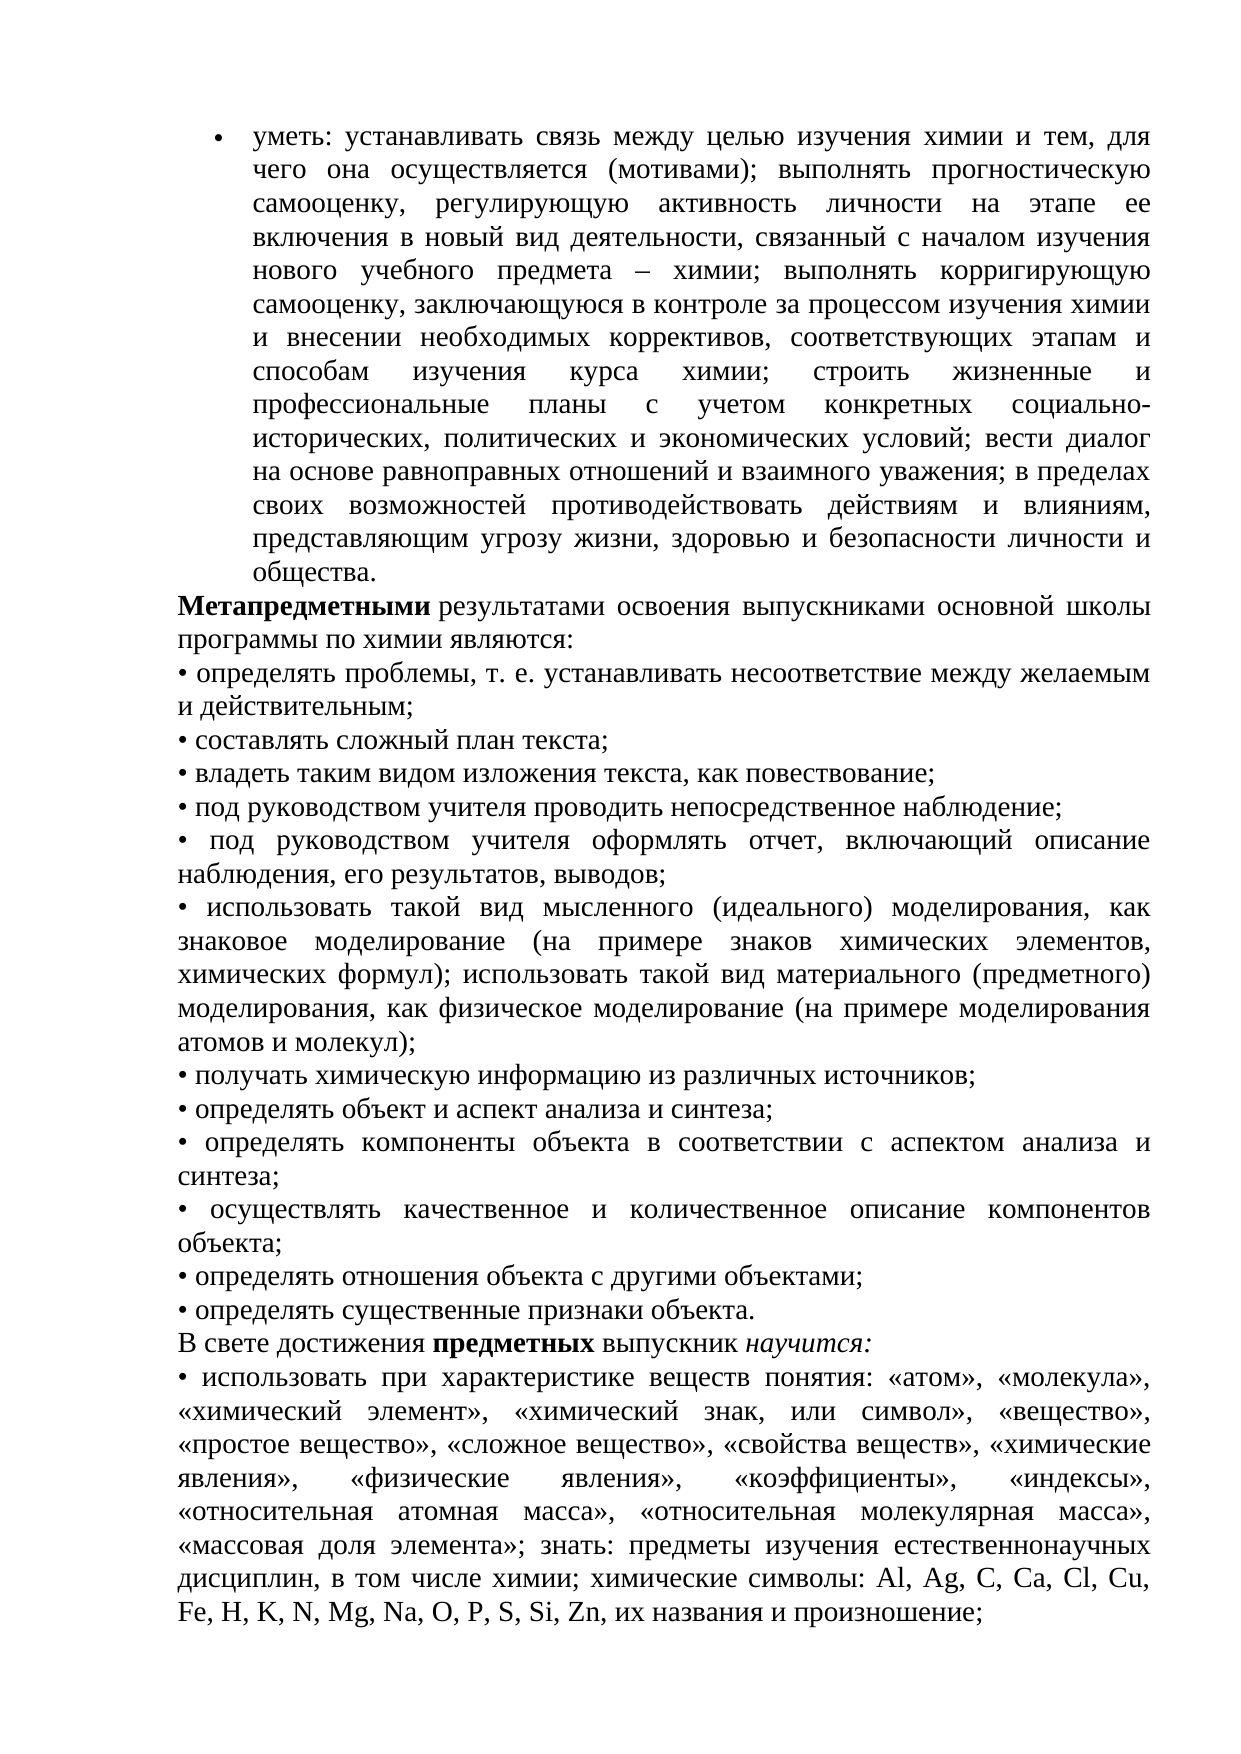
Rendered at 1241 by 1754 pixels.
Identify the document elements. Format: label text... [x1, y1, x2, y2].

text • определять отношения объекта с другими объектами; [177, 1258, 1152, 1292]
text В свете достижения предметных выпускник научится: [177, 1326, 1152, 1359]
text • под руководством учителя оформлять отчет, включающий описание наблюдения, его результатов, выводов; [177, 822, 1152, 889]
text • использовать при характеристике веществ понятия: «атом», «молекула», «химический элемент», «химический знак, или символ», «вещество», «простое вещество», «сложное вещество», «свойства веществ», «химические явления», «физические явления», «коэффициенты», «индексы», «относительная атомная масса», «относительная молекулярная масса», «массовая доля элемента»; знать: предметы изучения естественнонаучных дисциплин, в том числе химии; химические символы: Al, Ag, C, Ca, Cl, Cu, Fe, H, K, N, Mg, Na, O, P, S, Si, Zn, их названия и произношение; [177, 1359, 1152, 1627]
text • владеть таким видом изложения текста, как повествование; [177, 755, 1152, 789]
text • определять объект и аспект анализа и синтеза; [177, 1091, 1152, 1124]
text • определять проблемы, т. е. устанавливать несоответствие между желаемым и действительным; [177, 655, 1152, 722]
text • получать химическую информацию из различных источников; [177, 1057, 1152, 1091]
text • определять существенные признаки объекта. [177, 1292, 1152, 1326]
text • определять компоненты объекта в соответствии с аспектом анализа и синтеза; [177, 1124, 1152, 1191]
text • под руководством учителя проводить непосредственное наблюдение; [177, 789, 1152, 822]
text • использовать такой вид мысленного (идеального) моделирования, как знаковое моделирование (на примере знаков химических элементов, химических формул); использовать такой вид материального (предметного) моделирования, как физическое моделирование (на примере моделирования атомов и молекул); [177, 889, 1152, 1057]
text • осуществлять качественное и количественное описание компонентов объекта; [177, 1191, 1152, 1258]
list уметь: устанавливать связь между целью изучения химии и тем, для чего она осуществляется (мотивами); выполнять прогностическую самооценку, регулирующую активность личности на этапе ее включения в новый вид деятельности, связанный с началом изучения нового учебного предмета – химии; выполнять корригирующую самооценку, заключающуюся в контроле за процессом изучения химии и внесении необходимых коррективов, соответствующих этапам и способам изучения курса химии; строить жизненные и профессиональные планы с учетом конкретных социально-исторических, политических и экономических условий; вести диалог на основе равноправных отношений и взаимного уважения; в пределах своих возможностей противодействовать действиям и влияниям, представляющим угрозу жизни, здоровью и безопасности личности и общества. [215, 118, 1152, 588]
text • составлять сложный план текста; [177, 722, 1152, 755]
text Метапредметными результатами освоения выпускниками основной школы программы по химии являются: [177, 588, 1152, 655]
